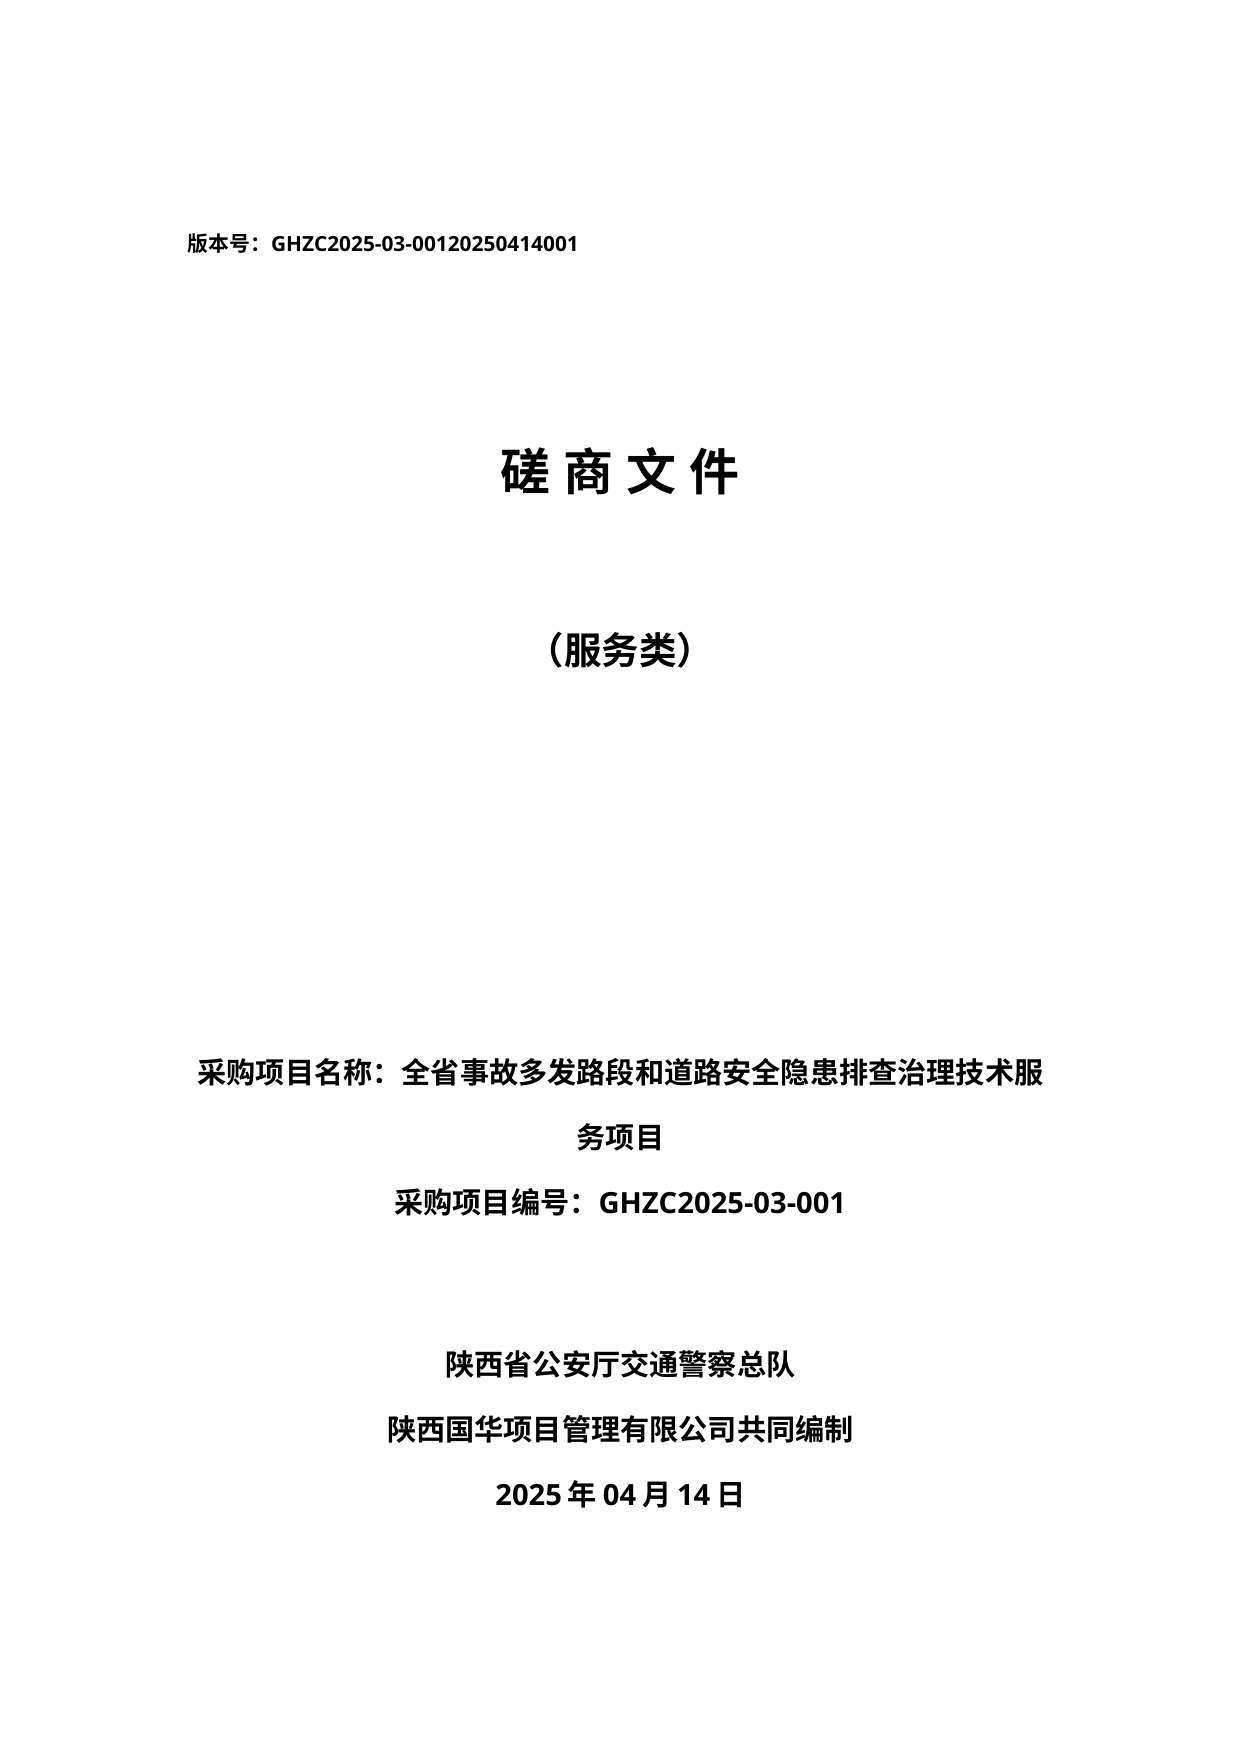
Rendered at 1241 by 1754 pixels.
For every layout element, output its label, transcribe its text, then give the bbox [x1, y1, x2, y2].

text 版本号：GHZC2025-03-00120250414001 [187, 227, 1053, 422]
text （服务类） [187, 617, 1053, 1039]
text 采购项目编号：GHZC2025-03-001 [187, 1169, 1053, 1332]
text 磋 商 文 件 [187, 422, 1053, 617]
text 2025年04月14日 [187, 1462, 1053, 1527]
text 陕西国华项目管理有限公司共同编制 [187, 1397, 1053, 1462]
text 采购项目名称：全省事故多发路段和道路安全隐患排查治理技术服务项目 [187, 1039, 1053, 1169]
text 陕西省公安厅交通警察总队 [187, 1332, 1053, 1397]
